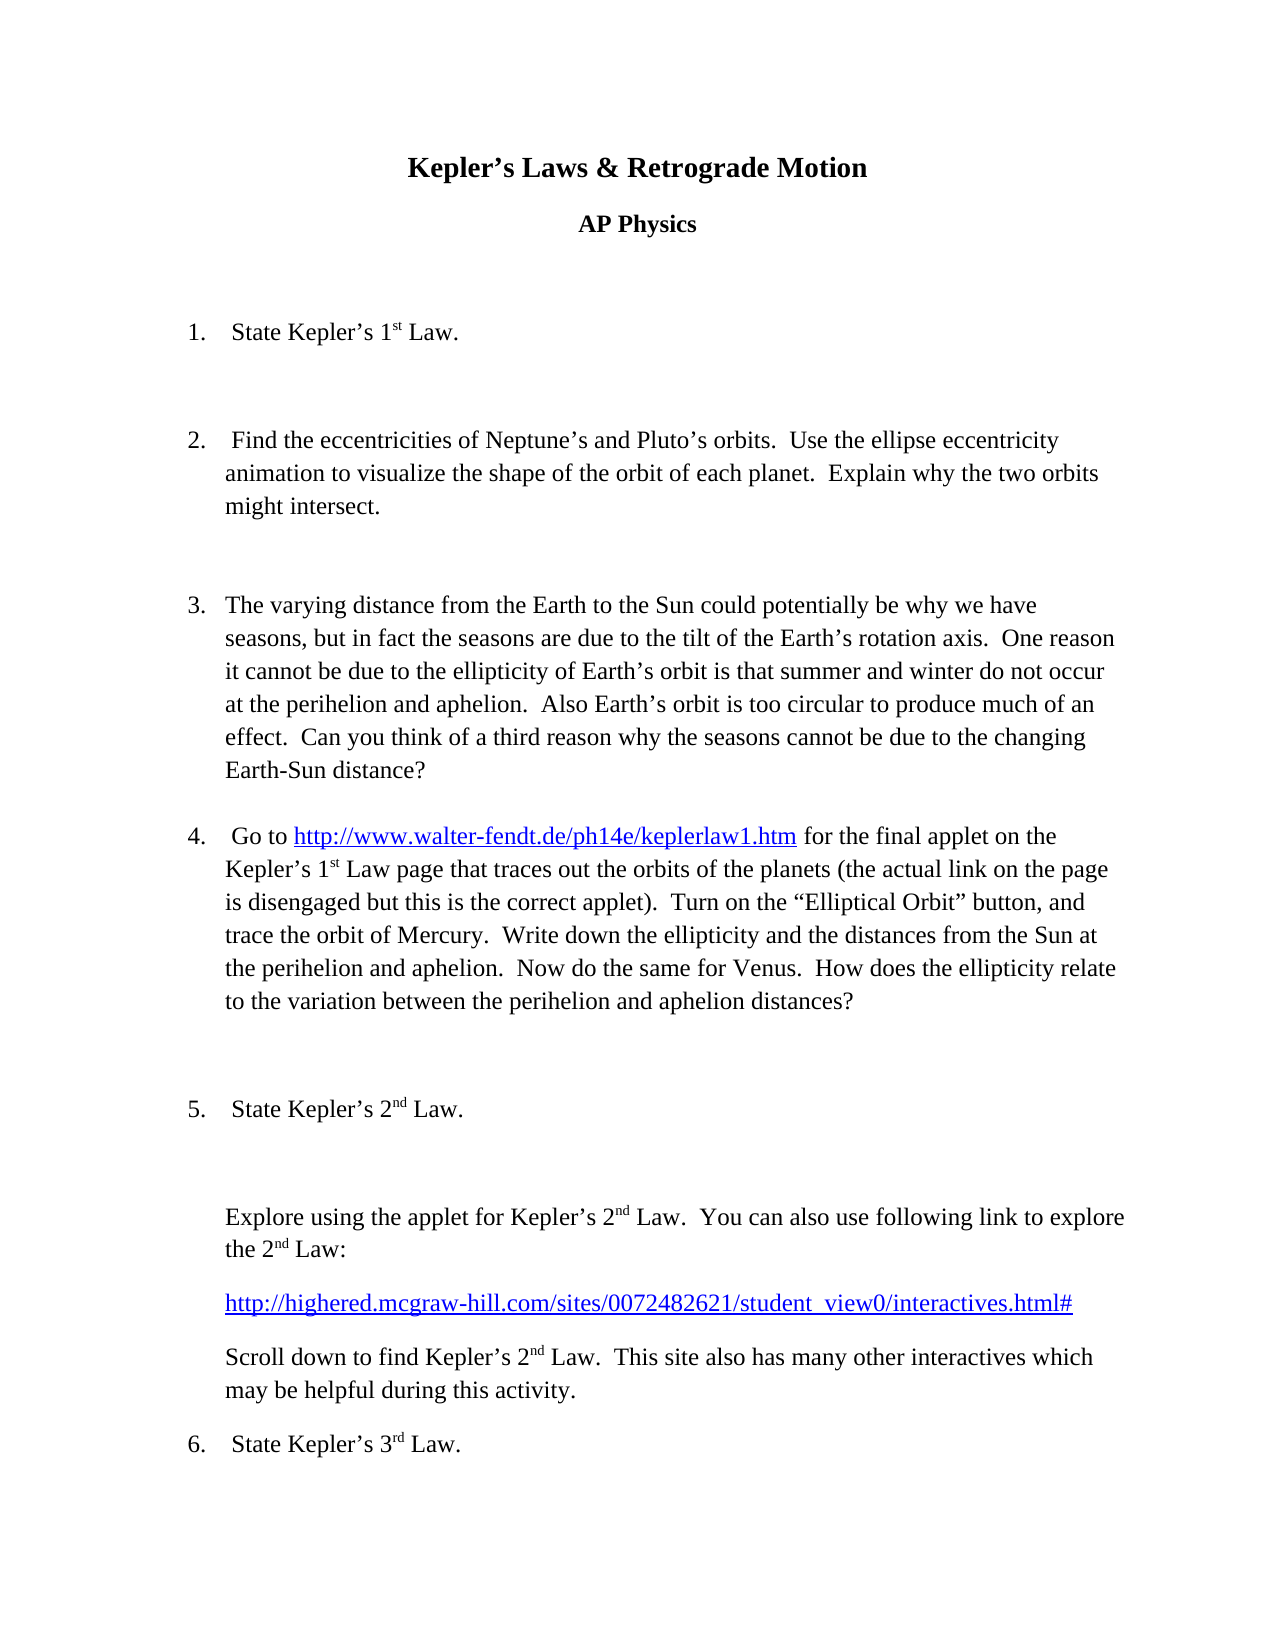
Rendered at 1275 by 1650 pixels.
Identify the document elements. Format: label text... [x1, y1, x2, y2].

list The varying distance from the Earth to the Sun could potentially be why we have seasons, but in fact the seasons are due to the tilt of the Earth’s rotation axis. One reason it cannot be due to the ellipticity of Earth’s orbit is that summer and winter do not occur at the perihelion and aphelion. Also Earth’s orbit is too circular to produce much of an effect. Can you think of a third reason why the seasons cannot be due to the changing Earth-Sun distance? [187, 590, 1125, 784]
text Kepler’s Laws & Retrograde Motion [150, 150, 1125, 183]
list Go to http://www.walter-fendt.de/ph14e/keplerlaw1.htm for the final applet on the Kepler’s 1st Law page that traces out the orbits of the planets (the actual link on the page is disengaged but this is the correct applet). Turn on the “Elliptical Orbit” button, and trace the orbit of Mercury. Write down the ellipticity and the distances from the Sun at the perihelion and aphelion. Now do the same for Venus. How does the ellipticity relate to the variation between the perihelion and aphelion distances? [187, 821, 1125, 1015]
text http://highered.mcgraw-hill.com/sites/0072482621/student_view0/interactives.html# [150, 1288, 1125, 1317]
text AP Physics [150, 209, 1125, 238]
list State Kepler’s 3rd Law. [187, 1429, 1125, 1458]
text Explore using the applet for Kepler’s 2nd Law. You can also use following link to explore the 2nd Law: [225, 1202, 1125, 1263]
list Find the eccentricities of Neptune’s and Pluto’s orbits. Use the ellipse eccentricity animation to visualize the shape of the orbit of each planet. Explain why the two orbits might intersect. [187, 425, 1125, 519]
list State Kepler’s 1st Law. [187, 317, 1125, 346]
text Scroll down to find Kepler’s 2nd Law. This site also has many other interactives which may be helpful during this activity. [150, 1342, 1125, 1404]
list State Kepler’s 2nd Law. [187, 1094, 1125, 1123]
